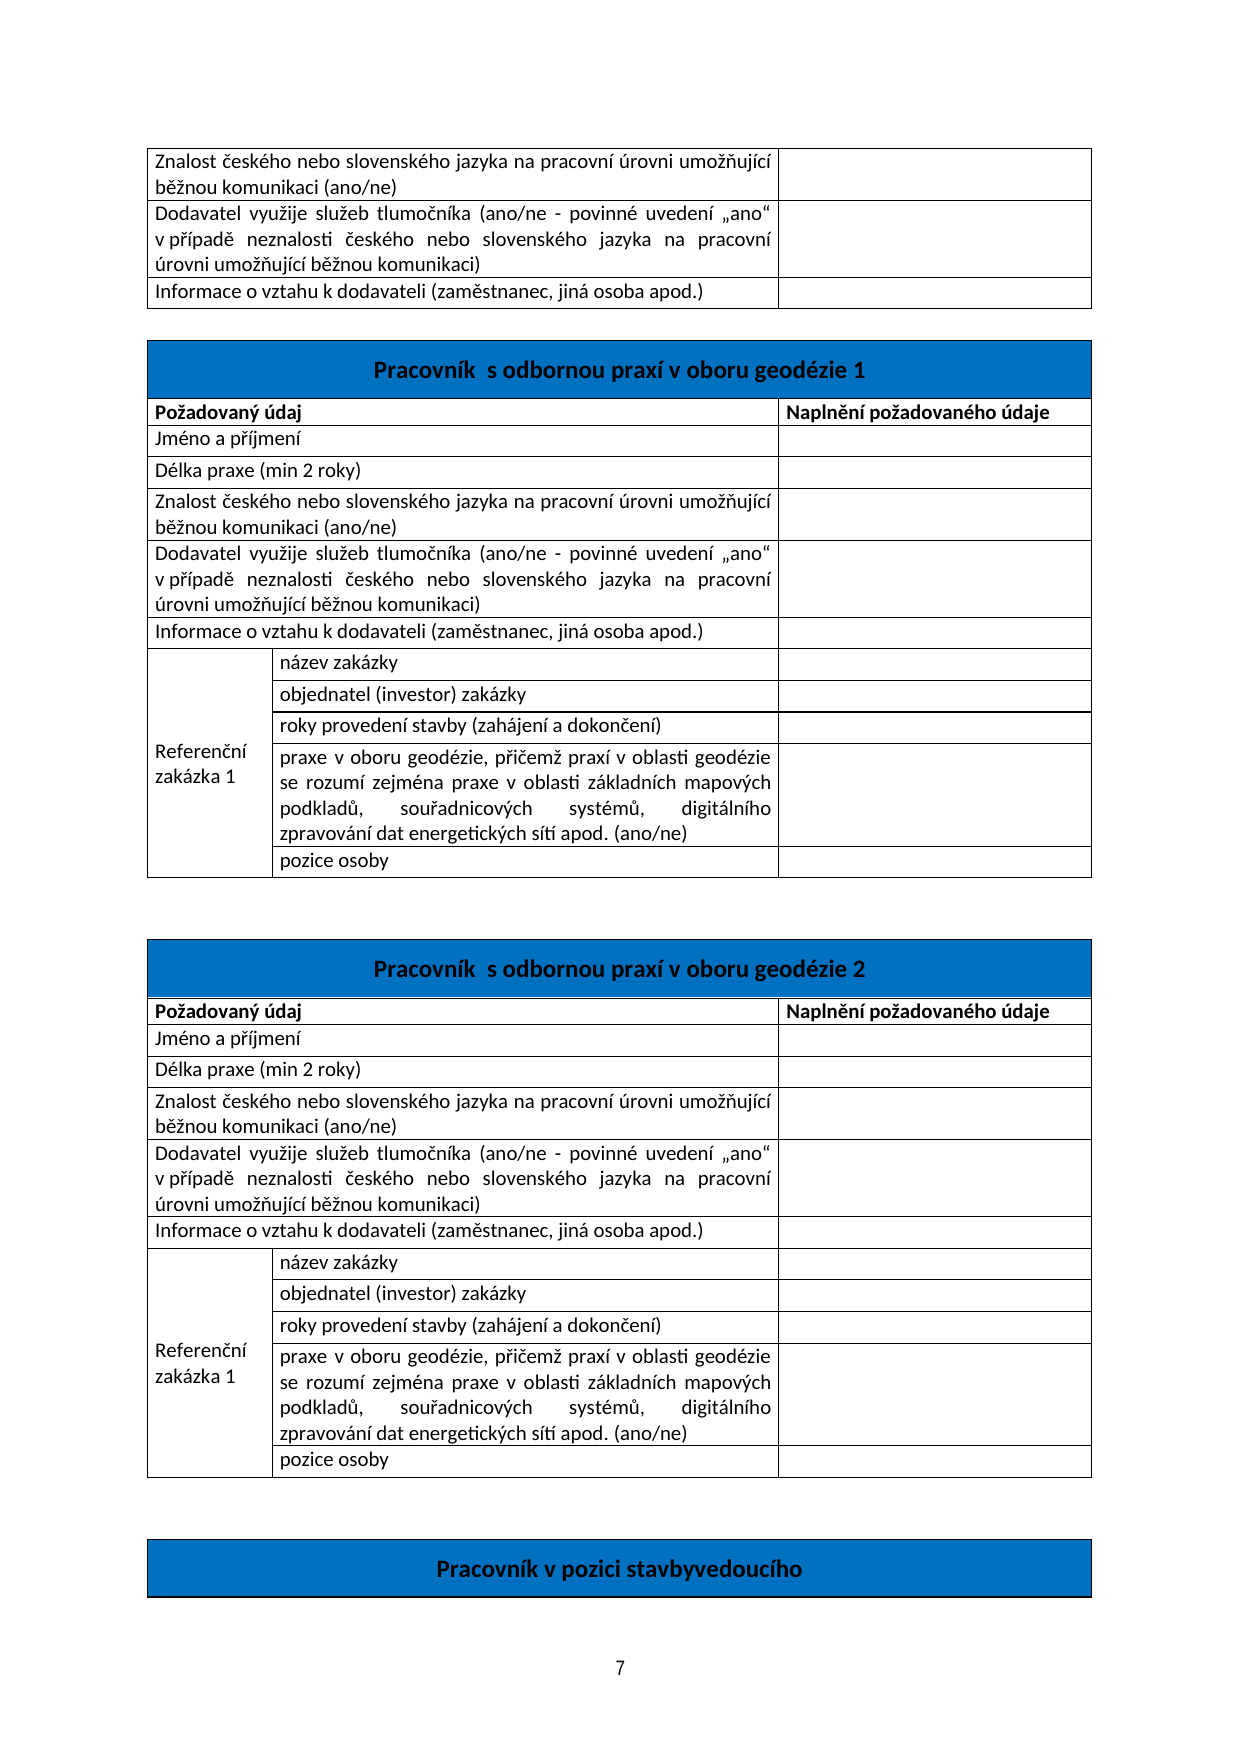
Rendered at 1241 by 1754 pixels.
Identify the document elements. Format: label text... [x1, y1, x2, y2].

table_cell [779, 649, 1091, 680]
table_cell Požadovaný údaj [148, 399, 778, 424]
table_cell [779, 1249, 1091, 1279]
table_cell [779, 201, 1091, 277]
table_cell [779, 426, 1091, 456]
table_cell [779, 1280, 1091, 1311]
table_cell [779, 1057, 1091, 1087]
table_cell Naplnění požadovaného údaje [779, 399, 1091, 424]
table_cell [779, 278, 1091, 308]
table_cell [779, 713, 1091, 743]
table_cell Referenční zakázka 1 [148, 1249, 272, 1477]
table_cell [779, 149, 1091, 199]
table_cell Informace o vztahu k dodavateli (zaměstnanec, jiná osoba apod.) [148, 618, 778, 648]
table_cell [779, 1344, 1091, 1445]
table_cell [779, 1217, 1091, 1248]
table_cell Jméno a příjmení [148, 1025, 778, 1056]
table_cell název zakázky [273, 1249, 778, 1279]
table_cell [779, 541, 1091, 617]
table_cell [779, 744, 1091, 846]
table_cell Naplnění požadovaného údaje [779, 999, 1091, 1024]
table_cell [779, 489, 1091, 539]
table_cell [779, 847, 1091, 877]
table_cell Informace o vztahu k dodavateli (zaměstnanec, jiná osoba apod.) [148, 278, 778, 308]
table_cell Referenční zakázka 1 [148, 649, 272, 877]
table_header Pracovník s odbornou praxí v oboru geodézie 2 [148, 940, 1091, 997]
table_cell Délka praxe (min 2 roky) [148, 1057, 778, 1087]
table_cell Znalost českého nebo slovenského jazyka na pracovní úrovni umožňující běžnou komunikaci (ano/ne) [148, 1088, 778, 1139]
table_cell Jméno a příjmení [148, 426, 778, 456]
table_header Pracovník s odbornou praxí v oboru geodézie 1 [148, 341, 1091, 398]
table_cell Znalost českého nebo slovenského jazyka na pracovní úrovni umožňující běžnou komunikaci (ano/ne) [148, 149, 778, 199]
table_cell [779, 1446, 1091, 1477]
table_cell [779, 1025, 1091, 1056]
table_cell pozice osoby [273, 847, 778, 877]
table_cell Délka praxe (min 2 roky) [148, 457, 778, 488]
table_cell Informace o vztahu k dodavateli (zaměstnanec, jiná osoba apod.) [148, 1217, 778, 1248]
table_cell Znalost českého nebo slovenského jazyka na pracovní úrovni umožňující běžnou komunikaci (ano/ne) [148, 489, 778, 539]
table_cell pozice osoby [273, 1446, 778, 1477]
table_cell praxe v oboru geodézie, přičemž praxí v oblasti geodézie se rozumí zejména praxe v oblasti základních mapových podkladů, souřadnicových systémů, digitálního zpravování dat energetických sítí apod. (ano/ne) [273, 1344, 778, 1445]
table_cell Požadovaný údaj [148, 999, 778, 1024]
table_cell [779, 1088, 1091, 1139]
table_cell roky provedení stavby (zahájení a dokončení) [273, 713, 778, 743]
table_cell [779, 681, 1091, 711]
table_cell [779, 457, 1091, 488]
table_cell objednatel (investor) zakázky [273, 1280, 778, 1311]
table_cell praxe v oboru geodézie, přičemž praxí v oblasti geodézie se rozumí zejména praxe v oblasti základních mapových podkladů, souřadnicových systémů, digitálního zpravování dat energetických sítí apod. (ano/ne) [273, 744, 778, 846]
table_cell [779, 1312, 1091, 1342]
table_cell název zakázky [273, 649, 778, 680]
table_cell [779, 1140, 1091, 1216]
table_header Pracovník v pozici stavbyvedoucího [148, 1540, 1091, 1596]
table_cell roky provedení stavby (zahájení a dokončení) [273, 1312, 778, 1342]
table_cell objednatel (investor) zakázky [273, 681, 778, 711]
table_cell [779, 618, 1091, 648]
